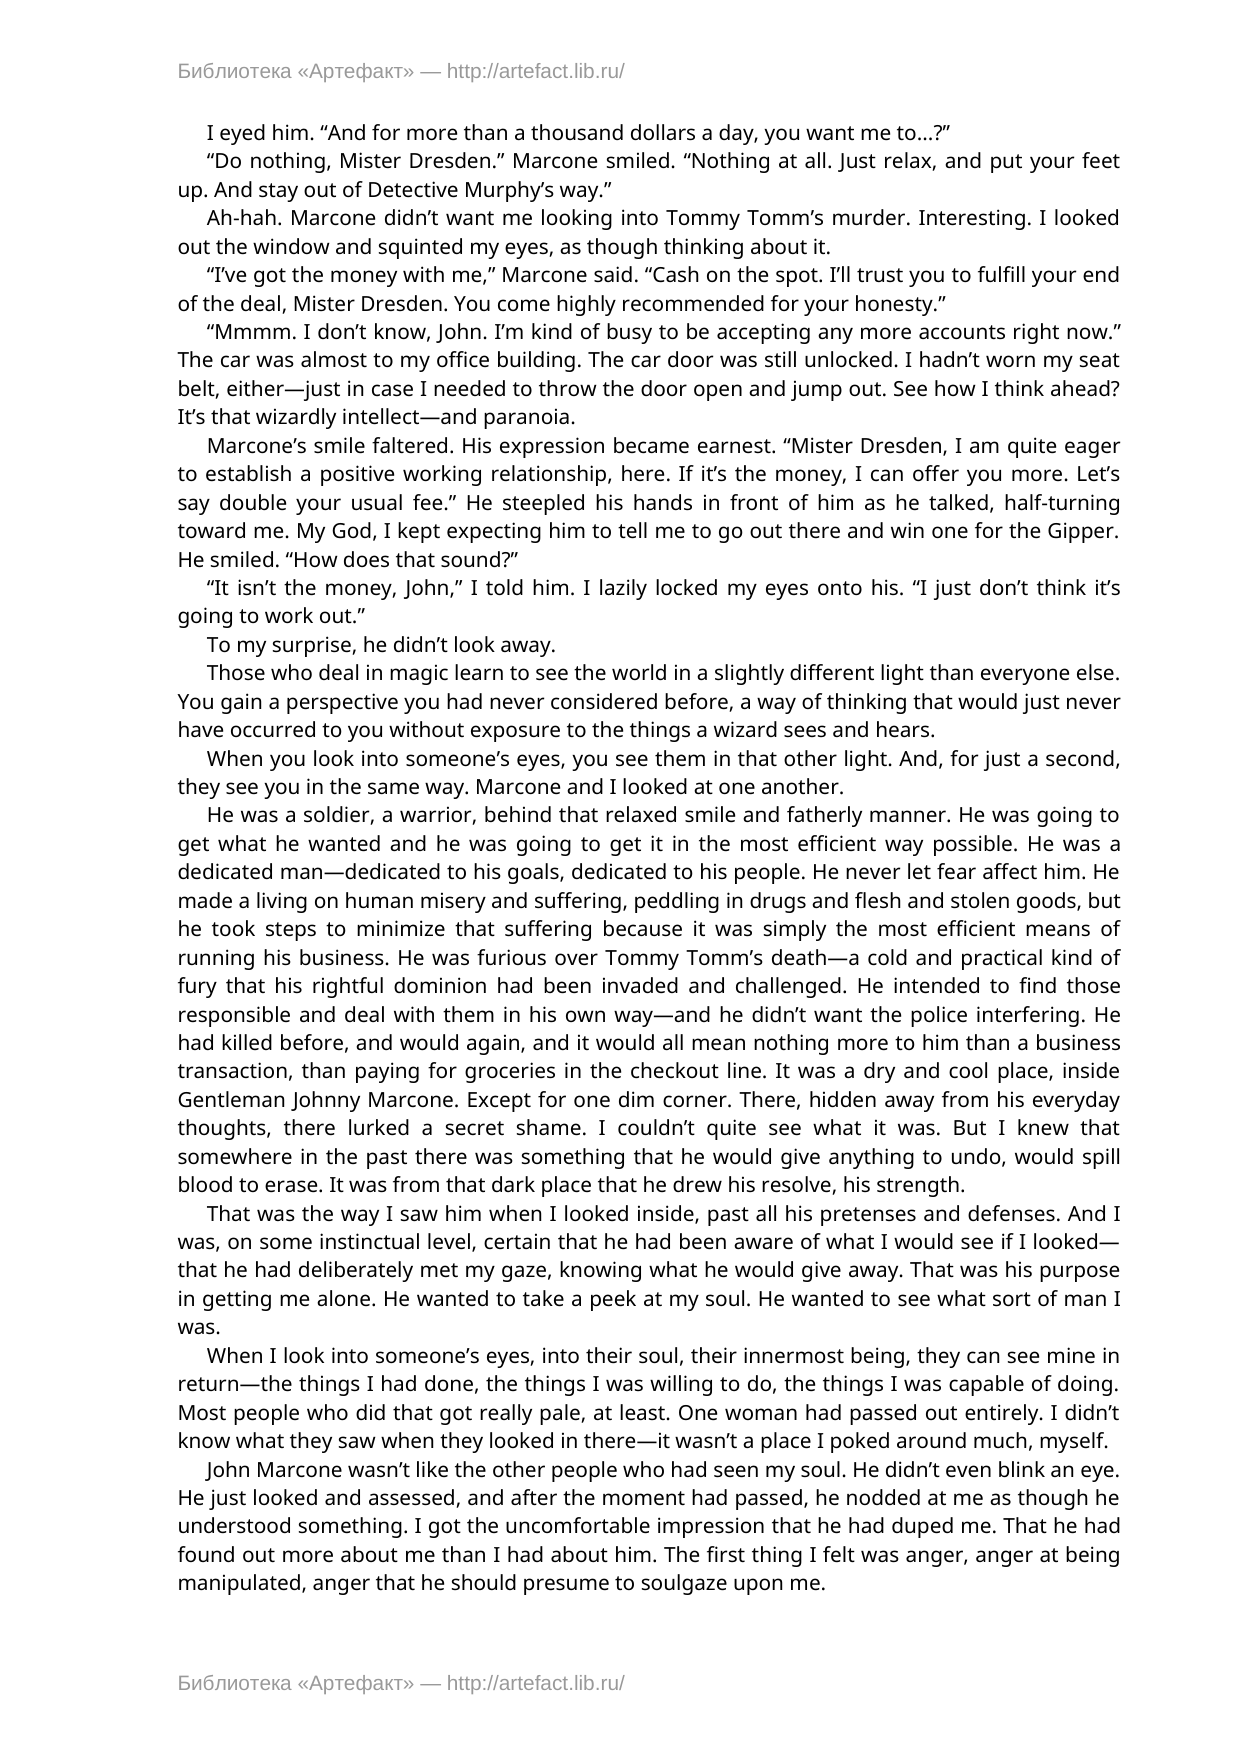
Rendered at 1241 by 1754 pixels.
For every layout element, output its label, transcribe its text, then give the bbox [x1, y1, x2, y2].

text “It isn’t the money, John,” I told him. I lazily locked my eyes onto his. “I just don’t think it’s going to work out.” [177, 573, 1122, 630]
text John Marcone wasn’t like the other people who had seen my soul. He didn’t even blink an eye. He just looked and assessed, and after the moment had passed, he nodded at me as though he understood something. I got the uncomfortable impression that he had duped me. That he had found out more about me than I had about him. The first thing I felt was anger, anger at being manipulated, anger that he should presume to soulgaze upon me. [177, 1455, 1122, 1597]
text “I’ve got the money with me,” Marcone said. “Cash on the spot. I’ll trust you to fulfill your end of the deal, Mister Dresden. You come highly recommended for your honesty.” [177, 260, 1122, 317]
text That was the way I saw him when I looked inside, past all his pretenses and defenses. And I was, on some instinctual level, certain that he had been aware of what I would see if I looked—that he had deliberately met my gaze, knowing what he would give away. That was his purpose in getting me alone. He wanted to take a peek at my soul. He wanted to see what sort of man I was. [177, 1199, 1122, 1341]
text He was a soldier, a warrior, behind that relaxed smile and fatherly manner. He was going to get what he wanted and he was going to get it in the most efficient way possible. He was a dedicated man—dedicated to his goals, dedicated to his people. He never let fear affect him. He made a living on human misery and suffering, peddling in drugs and flesh and stolen goods, but he took steps to minimize that suffering because it was simply the most efficient means of running his business. He was furious over Tommy Tomm’s death—a cold and practical kind of fury that his rightful dominion had been invaded and challenged. He intended to find those responsible and deal with them in his own way—and he didn’t want the police interfering. He had killed before, and would again, and it would all mean nothing more to him than a business transaction, than paying for groceries in the checkout line. It was a dry and cool place, inside Gentleman Johnny Marcone. Except for one dim corner. There, hidden away from his everyday thoughts, there lurked a secret shame. I couldn’t quite see what it was. But I knew that somewhere in the past there was something that he would give anything to undo, would spill blood to erase. It was from that dark place that he drew his resolve, his strength. [177, 801, 1122, 1199]
text Marcone’s smile faltered. His expression became earnest. “Mister Dresden, I am quite eager to establish a positive working relationship, here. If it’s the money, I can offer you more. Let’s say double your usual fee.” He steepled his hands in front of him as he talked, half-turning toward me. My God, I kept expecting him to tell me to go out there and win one for the Gipper. He smiled. “How does that sound?” [177, 431, 1122, 573]
text When I look into someone’s eyes, into their soul, their innermost being, they can see mine in return—the things I had done, the things I was willing to do, the things I was capable of doing. Most people who did that got really pale, at least. One woman had passed out entirely. I didn’t know what they saw when they looked in there—it wasn’t a place I poked around much, myself. [177, 1341, 1122, 1455]
text To my surprise, he didn’t look away. [177, 630, 1122, 658]
text “Do nothing, Mister Dresden.” Marcone smiled. “Nothing at all. Just relax, and put your feet up. And stay out of Detective Murphy’s way.” [177, 147, 1122, 203]
text Ah-hah. Marcone didn’t want me looking into Tommy Tomm’s murder. Interesting. I looked out the window and squinted my eyes, as though thinking about it. [177, 203, 1122, 260]
text Those who deal in magic learn to see the world in a slightly different light than everyone else. You gain a perspective you had never considered before, a way of thinking that would just never have occurred to you without exposure to the things a wizard sees and hears. [177, 658, 1122, 744]
text “Mmmm. I don’t know, John. I’m kind of busy to be accepting any more accounts right now.” The car was almost to my office building. The car door was still unlocked. I hadn’t worn my seat belt, either—just in case I needed to throw the door open and jump out. See how I think ahead? It’s that wizardly intellect—and paranoia. [177, 317, 1122, 431]
text When you look into someone’s eyes, you see them in that other light. And, for just a second, they see you in the same way. Marcone and I looked at one another. [177, 744, 1122, 801]
text I eyed him. “And for more than a thousand dollars a day, you want me to...?” [177, 118, 1122, 147]
